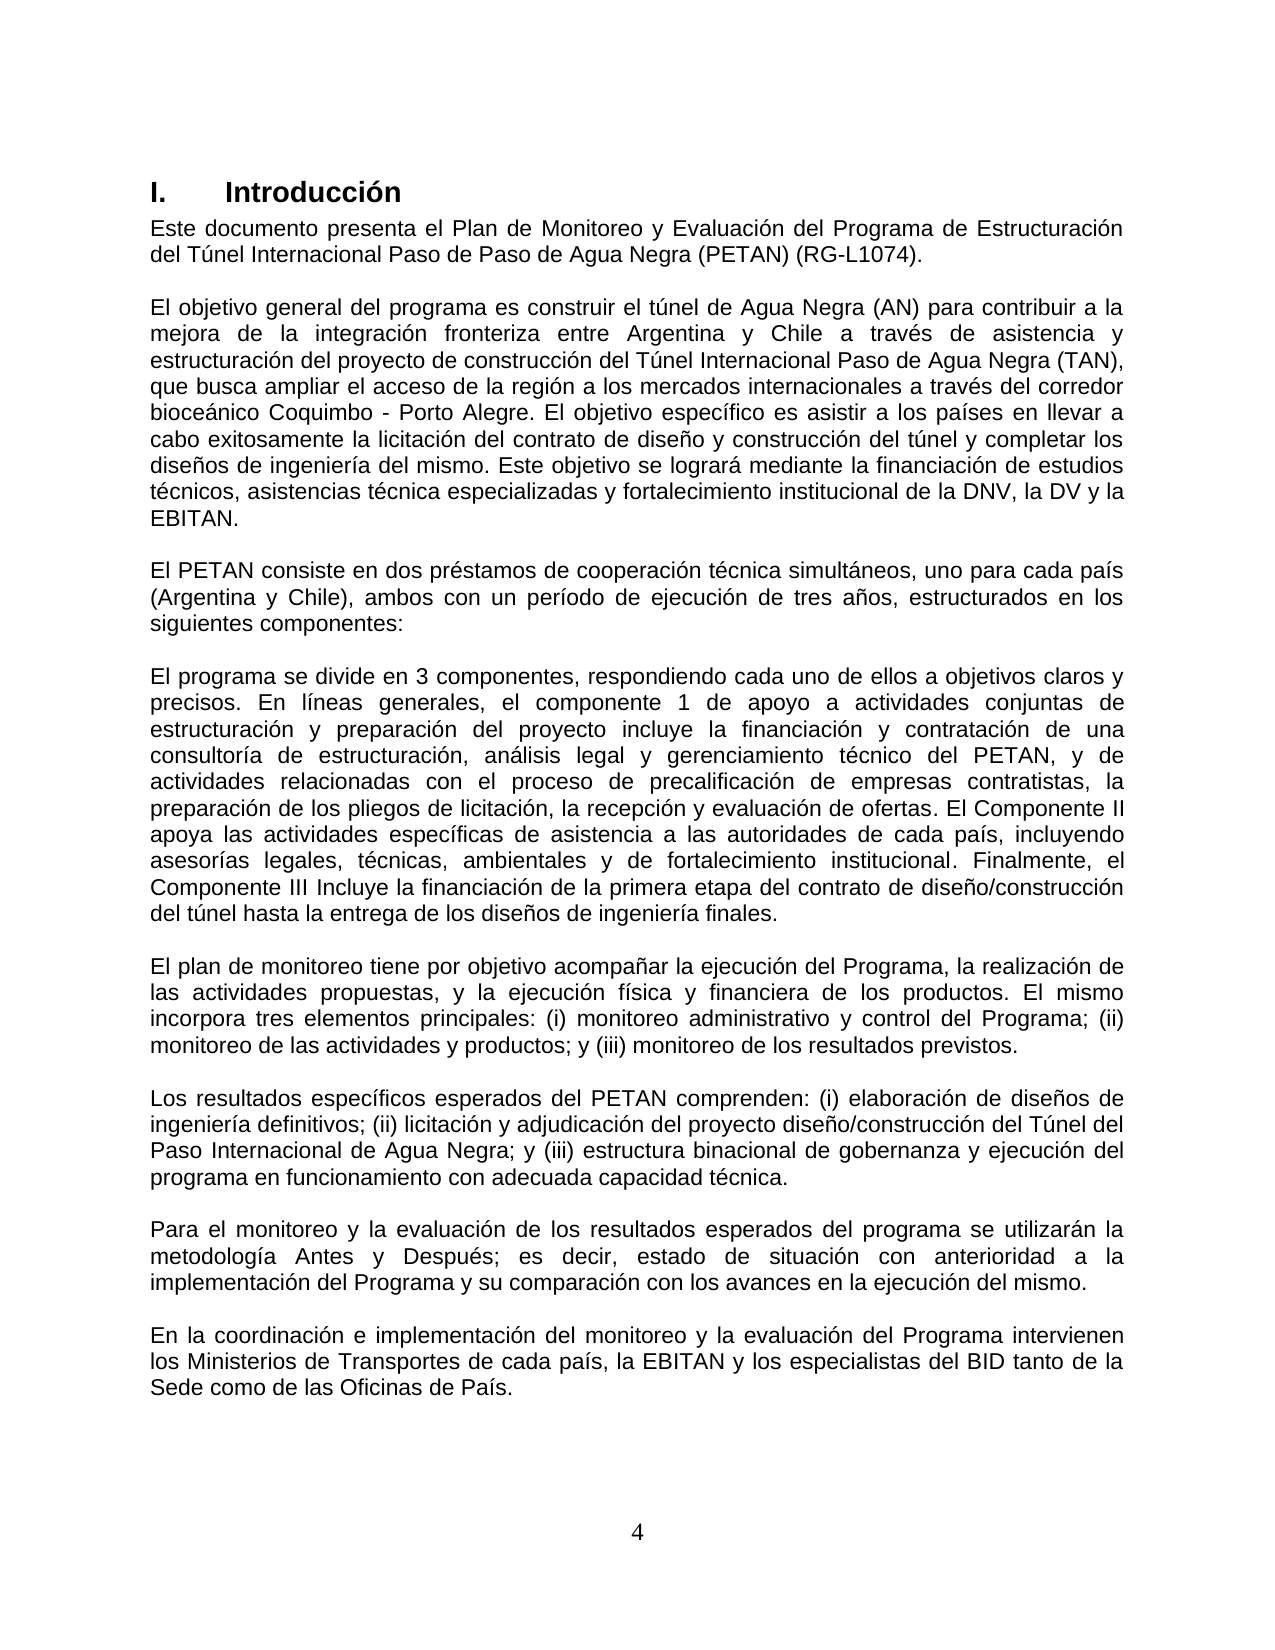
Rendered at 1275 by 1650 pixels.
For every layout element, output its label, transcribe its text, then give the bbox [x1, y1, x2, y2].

text Los resultados específicos esperados del PETAN comprenden: (i) elaboración de diseños de ingeniería definitivos; (ii) licitación y adjudicación del proyecto diseño/construcción del Túnel del Paso Internacional de Agua Negra; y (iii) estructura binacional de gobernanza y ejecución del programa en funcionamiento con adecuada capacidad técnica. [150, 1084, 1125, 1190]
text Este documento presenta el Plan de Monitoreo y Evaluación del Programa de Estructuración del Túnel Internacional Paso de Paso de Agua Negra (PETAN) (RG-L1074). [150, 215, 1125, 267]
text El plan de monitoreo tiene por objetivo acompañar la ejecución del Programa, la realización de las actividades propuestas, y la ejecución física y financiera de los productos. El mismo incorpora tres elementos principales: (i) monitoreo administrativo y control del Programa; (ii) monitoreo de las actividades y productos; y (iii) monitoreo de los resultados previstos. [150, 953, 1125, 1058]
text El PETAN consiste en dos préstamos de cooperación técnica simultáneos, uno para cada país (Argentina y Chile), ambos con un período de ejecución de tres años, estructurados en los siguientes componentes: [150, 557, 1125, 636]
subtitle Introducción [150, 175, 1125, 208]
text Para el monitoreo y la evaluación de los resultados esperados del programa se utilizarán la metodología Antes y Después; es decir, estado de situación con anterioridad a la implementación del Programa y su comparación con los avances en la ejecución del mismo. [150, 1216, 1125, 1295]
text El programa se divide en 3 componentes, respondiendo cada uno de ellos a objetivos claros y precisos. En líneas generales, el componente 1 de apoyo a actividades conjuntas de estructuración y preparación del proyecto incluye la financiación y contratación de una consultoría de estructuración, análisis legal y gerenciamiento técnico del PETAN, y de actividades relacionadas con el proceso de precalificación de empresas contratistas, la preparación de los pliegos de licitación, la recepción y evaluación de ofertas. El Componente II apoya las actividades específicas de asistencia a las autoridades de cada país, incluyendo asesorías legales, técnicas, ambientales y de fortalecimiento institucional. Finalmente, el Componente III Incluye la financiación de la primera etapa del contrato de diseño/construcción del túnel hasta la entrega de los diseños de ingeniería finales. [150, 663, 1125, 926]
text El objetivo general del programa es construir el túnel de Agua Negra (AN) para contribuir a la mejora de la integración fronteriza entre Argentina y Chile a través de asistencia y estructuración del proyecto de construcción del Túnel Internacional Paso de Agua Negra (TAN), que busca ampliar el acceso de la región a los mercados internacionales a través del corredor bioceánico Coquimbo - Porto Alegre. El objetivo específico es asistir a los países en llevar a cabo exitosamente la licitación del contrato de diseño y construcción del túnel y completar los diseños de ingeniería del mismo. Este objetivo se logrará mediante la financiación de estudios técnicos, asistencias técnica especializadas y fortalecimiento institucional de la DNV, la DV y la EBITAN. [150, 294, 1125, 531]
text En la coordinación e implementación del monitoreo y la evaluación del Programa intervienen los Ministerios de Transportes de cada país, la EBITAN y los especialistas del BID tanto de la Sede como de las Oficinas de País. [150, 1322, 1125, 1401]
